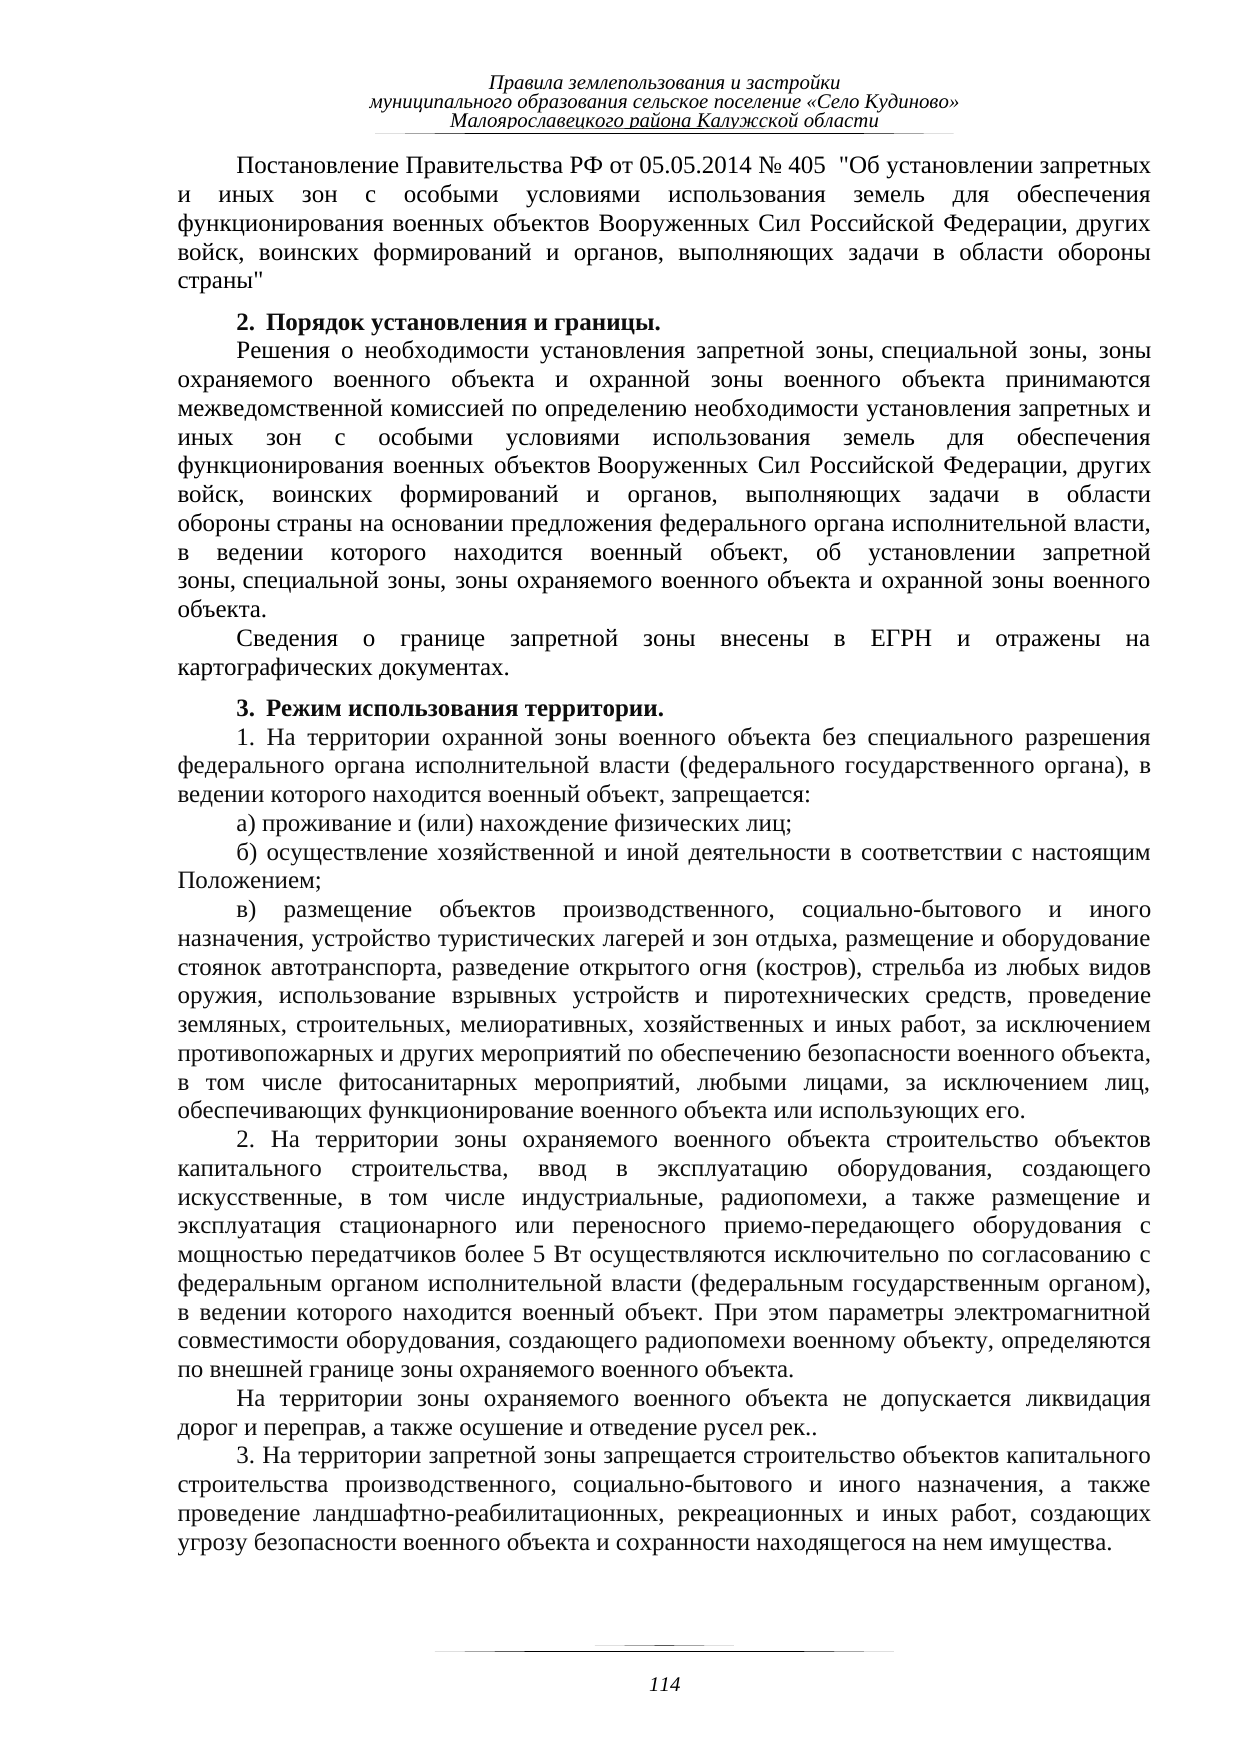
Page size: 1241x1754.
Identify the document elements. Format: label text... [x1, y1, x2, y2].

text 3. На территории запретной зоны запрещается строительство объектов капитального строительства производственного, социально-бытового и иного назначения, а также проведение ландшафтно-реабилитационных, рекреационных и иных работ, создающих угрозу безопасности военного объекта и сохранности находящегося на нем имущества. [177, 1441, 1152, 1556]
text Сведения о границе запретной зоны внесены в ЕГРН и отражены на картографических документах. [177, 623, 1152, 681]
text На территории зоны охраняемого военного объекта не допускается ликвидация дорог и переправ, а также осушение и отведение русел рек.. [177, 1383, 1152, 1441]
text Постановление Правительства РФ от 05.05.2014 № 405 "Об установлении запретных и иных зон с особыми условиями использования земель для обеспечения функционирования военных объектов Вооруженных Сил Российской Федерации, других войск, воинских формирований и органов, выполняющих задачи в области обороны страны" [177, 151, 1152, 294]
text а) проживание и (или) нахождение физических лиц; [177, 808, 1152, 837]
text Решения о необходимости установления запретной зоны, специальной зоны, зоны охраняемого военного объекта и охранной зоны военного объекта принимаются межведомственной комиссией по определению необходимости установления запретных и иных зон с особыми условиями использования земель для обеспечения функционирования военных объектов Вооруженных Сил Российской Федерации, других войск, воинских формирований и органов, выполняющих задачи в области обороны страны на основании предложения федерального органа исполнительной власти, в ведении которого находится военный объект, об установлении запретной зоны, специальной зоны, зоны охраняемого военного объекта и охранной зоны военного объекта. [177, 336, 1152, 623]
list Порядок установления и границы. [236, 307, 1152, 336]
text б) осуществление хозяйственной и иной деятельности в соответствии с настоящим Положением; [177, 837, 1152, 894]
list Режим использования территории. [236, 693, 1152, 722]
text 1. На территории охранной зоны военного объекта без специального разрешения федерального органа исполнительной власти (федерального государственного органа), в ведении которого находится военный объект, запрещается: [177, 722, 1152, 808]
text в) размещение объектов производственного, социально-бытового и иного назначения, устройство туристических лагерей и зон отдыха, размещение и оборудование стоянок автотранспорта, разведение открытого огня (костров), стрельба из любых видов оружия, использование взрывных устройств и пиротехнических средств, проведение земляных, строительных, мелиоративных, хозяйственных и иных работ, за исключением противопожарных и других мероприятий по обеспечению безопасности военного объекта, в том числе фитосанитарных мероприятий, любыми лицами, за исключением лиц, обеспечивающих функционирование военного объекта или использующих его. [177, 894, 1152, 1124]
text 2. На территории зоны охраняемого военного объекта строительство объектов капитального строительства, ввод в эксплуатацию оборудования, создающего искусственные, в том числе индустриальные, радиопомехи, а также размещение и эксплуатация стационарного или переносного приемо-передающего оборудования с мощностью передатчиков более 5 Вт осуществляются исключительно по согласованию с федеральным органом исполнительной власти (федеральным государственным органом), в ведении которого находится военный объект. При этом параметры электромагнитной совместимости оборудования, создающего радиопомехи военному объекту, определяются по внешней границе зоны охраняемого военного объекта. [177, 1124, 1152, 1383]
